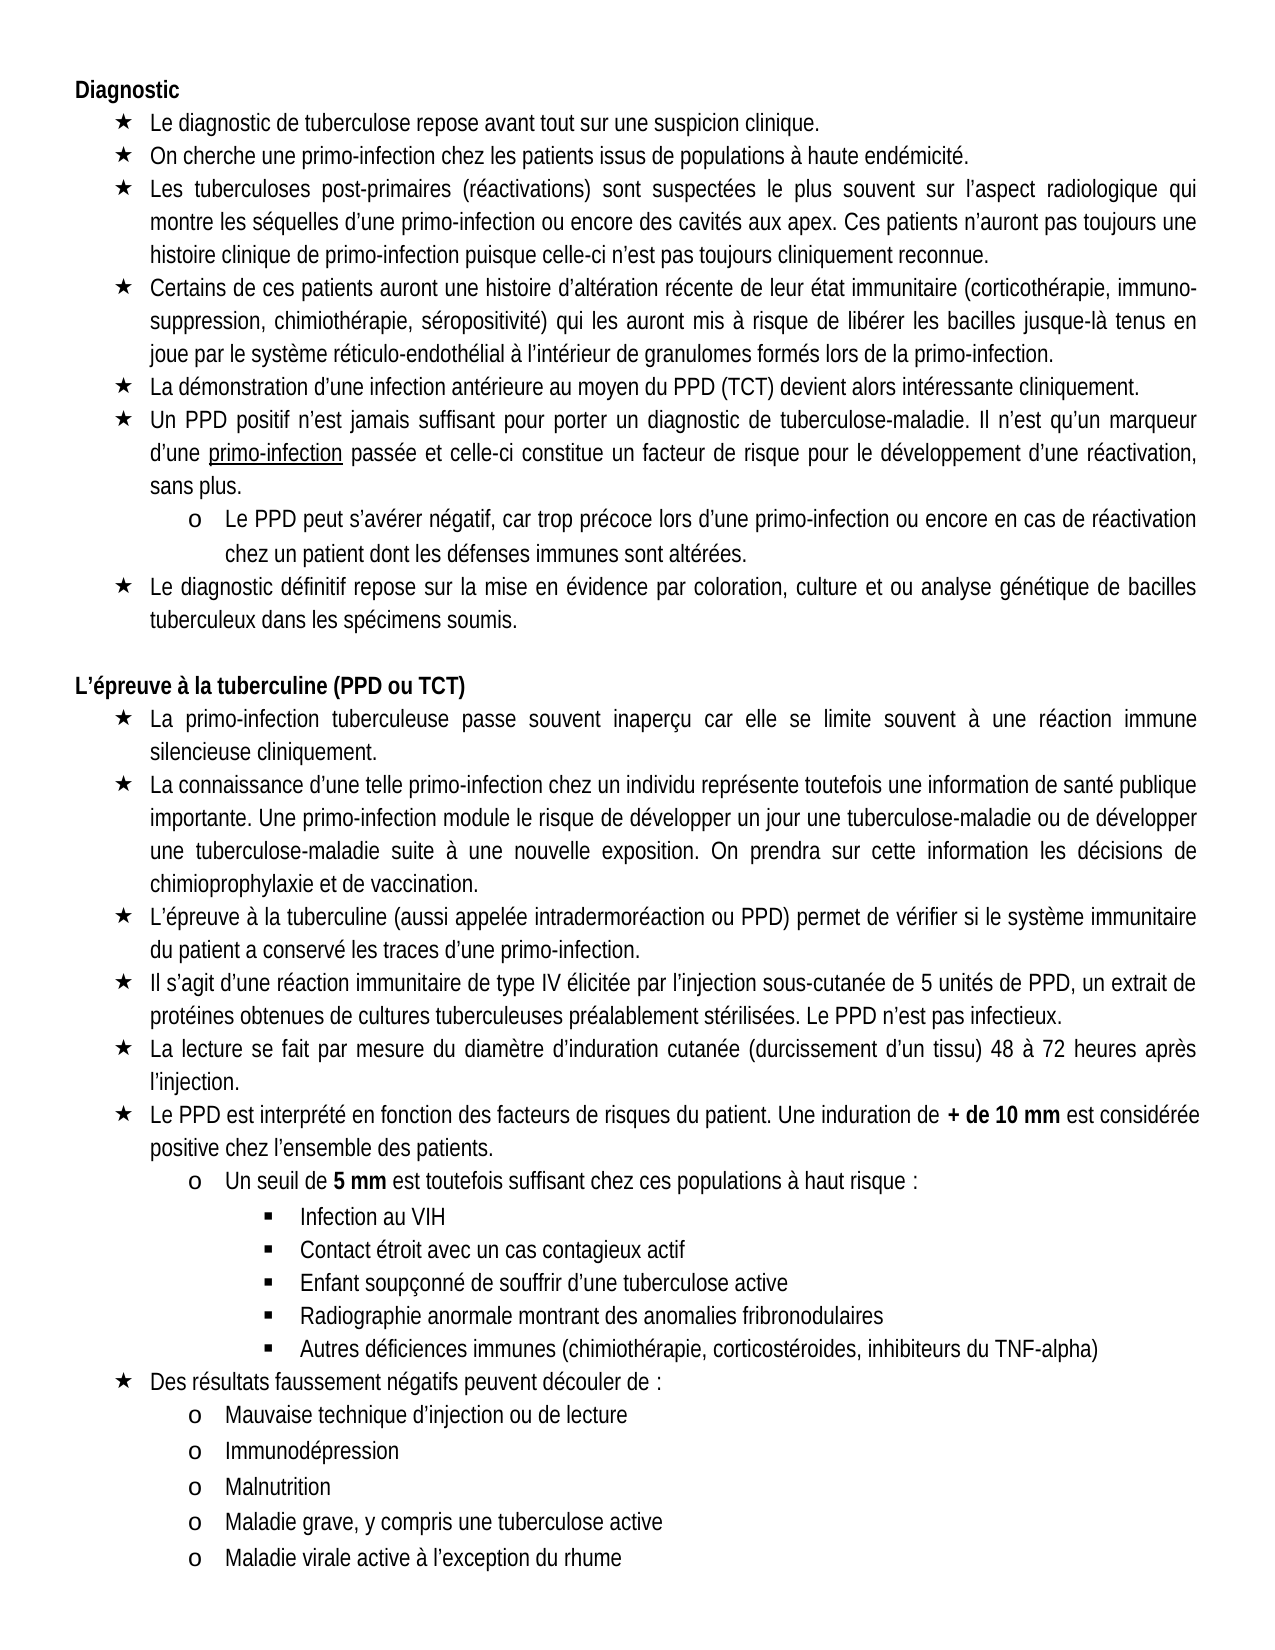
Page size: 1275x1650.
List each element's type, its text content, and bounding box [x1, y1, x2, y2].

list Autres déficiences immunes (chimiothérapie, corticostéroides, inhibiteurs du TNF-alpha) [262, 1334, 1200, 1363]
list Il s’agit d’une réaction immunitaire de type IV élicitée par l’injection sous-cutanée de 5 unités de PPD, un extrait de protéines obtenues de cultures tuberculeuses préalablement stérilisées. Le PPD n’est pas infectieux. [112, 968, 1200, 1030]
list Radiographie anormale montrant des anomalies fribronodulaires [262, 1301, 1200, 1330]
list Contact étroit avec un cas contagieux actif [262, 1235, 1200, 1264]
list Le PPD peut s’avérer négatif, car trop précoce lors d’une primo-infection ou encore en cas de réactivation chez un patient dont les défenses immunes sont altérées. [187, 504, 1200, 568]
list Un seuil de 5 mm est toutefois suffisant chez ces populations à haut risque : [187, 1166, 1200, 1197]
text L’épreuve à la tuberculine (PPD ou TCT) [75, 671, 1200, 700]
list Le PPD est interprété en fonction des facteurs de risques du patient. Une induration de + de 10 mm est considérée positive chez l’ensemble des patients. [112, 1100, 1200, 1162]
list Immunodépression [187, 1436, 1200, 1467]
list Les tuberculoses post-primaires (réactivations) sont suspectées le plus souvent sur l’aspect radiologique qui montre les séquelles d’une primo-infection ou encore des cavités aux apex. Ces patients n’auront pas toujours une histoire clinique de primo-infection puisque celle-ci n’est pas toujours cliniquement reconnue. [112, 174, 1200, 269]
list Maladie virale active à l’exception du rhume [187, 1543, 1200, 1573]
list La connaissance d’une telle primo-infection chez un individu représente toutefois une information de santé publique importante. Une primo-infection module le risque de développer un jour une tuberculose-maladie ou de développer une tuberculose-maladie suite à une nouvelle exposition. On prendra sur cette information les décisions de chimioprophylaxie et de vaccination. [112, 770, 1200, 898]
list Malnutrition [187, 1472, 1200, 1502]
list Infection au VIH [262, 1202, 1200, 1231]
list Maladie grave, y compris une tuberculose active [187, 1507, 1200, 1538]
list La primo-infection tuberculeuse passe souvent inaperçu car elle se limite souvent à une réaction immune silencieuse cliniquement. [112, 704, 1200, 766]
list La lecture se fait par mesure du diamètre d’induration cutanée (durcissement d’un tissu) 48 à 72 heures après l’injection. [112, 1034, 1200, 1096]
list Le diagnostic définitif repose sur la mise en évidence par coloration, culture et ou analyse génétique de bacilles tuberculeux dans les spécimens soumis. [112, 572, 1200, 634]
list L’épreuve à la tuberculine (aussi appelée intradermoréaction ou PPD) permet de vérifier si le système immunitaire du patient a conservé les traces d’une primo-infection. [112, 902, 1200, 964]
list Mauvaise technique d’injection ou de lecture [187, 1401, 1200, 1431]
text Diagnostic [75, 75, 1200, 104]
list On cherche une primo-infection chez les patients issus de populations à haute endémicité. [112, 141, 1200, 170]
list Un PPD positif n’est jamais suffisant pour porter un diagnostic de tuberculose-maladie. Il n’est qu’un marqueur d’une primo-infection passée et celle-ci constitue un facteur de risque pour le développement d’une réactivation, sans plus. [112, 405, 1200, 500]
list Des résultats faussement négatifs peuvent découler de : [112, 1367, 1200, 1396]
list Le diagnostic de tuberculose repose avant tout sur une suspicion clinique. [112, 108, 1200, 137]
list Certains de ces patients auront une histoire d’altération récente de leur état immunitaire (corticothérapie, immuno-suppression, chimiothérapie, séropositivité) qui les auront mis à risque de libérer les bacilles jusque-là tenus en joue par le système réticulo-endothélial à l’intérieur de granulomes formés lors de la primo-infection. [112, 273, 1200, 368]
list La démonstration d’une infection antérieure au moyen du PPD (TCT) devient alors intéressante cliniquement. [112, 372, 1200, 401]
list Enfant soupçonné de souffrir d’une tuberculose active [262, 1268, 1200, 1297]
